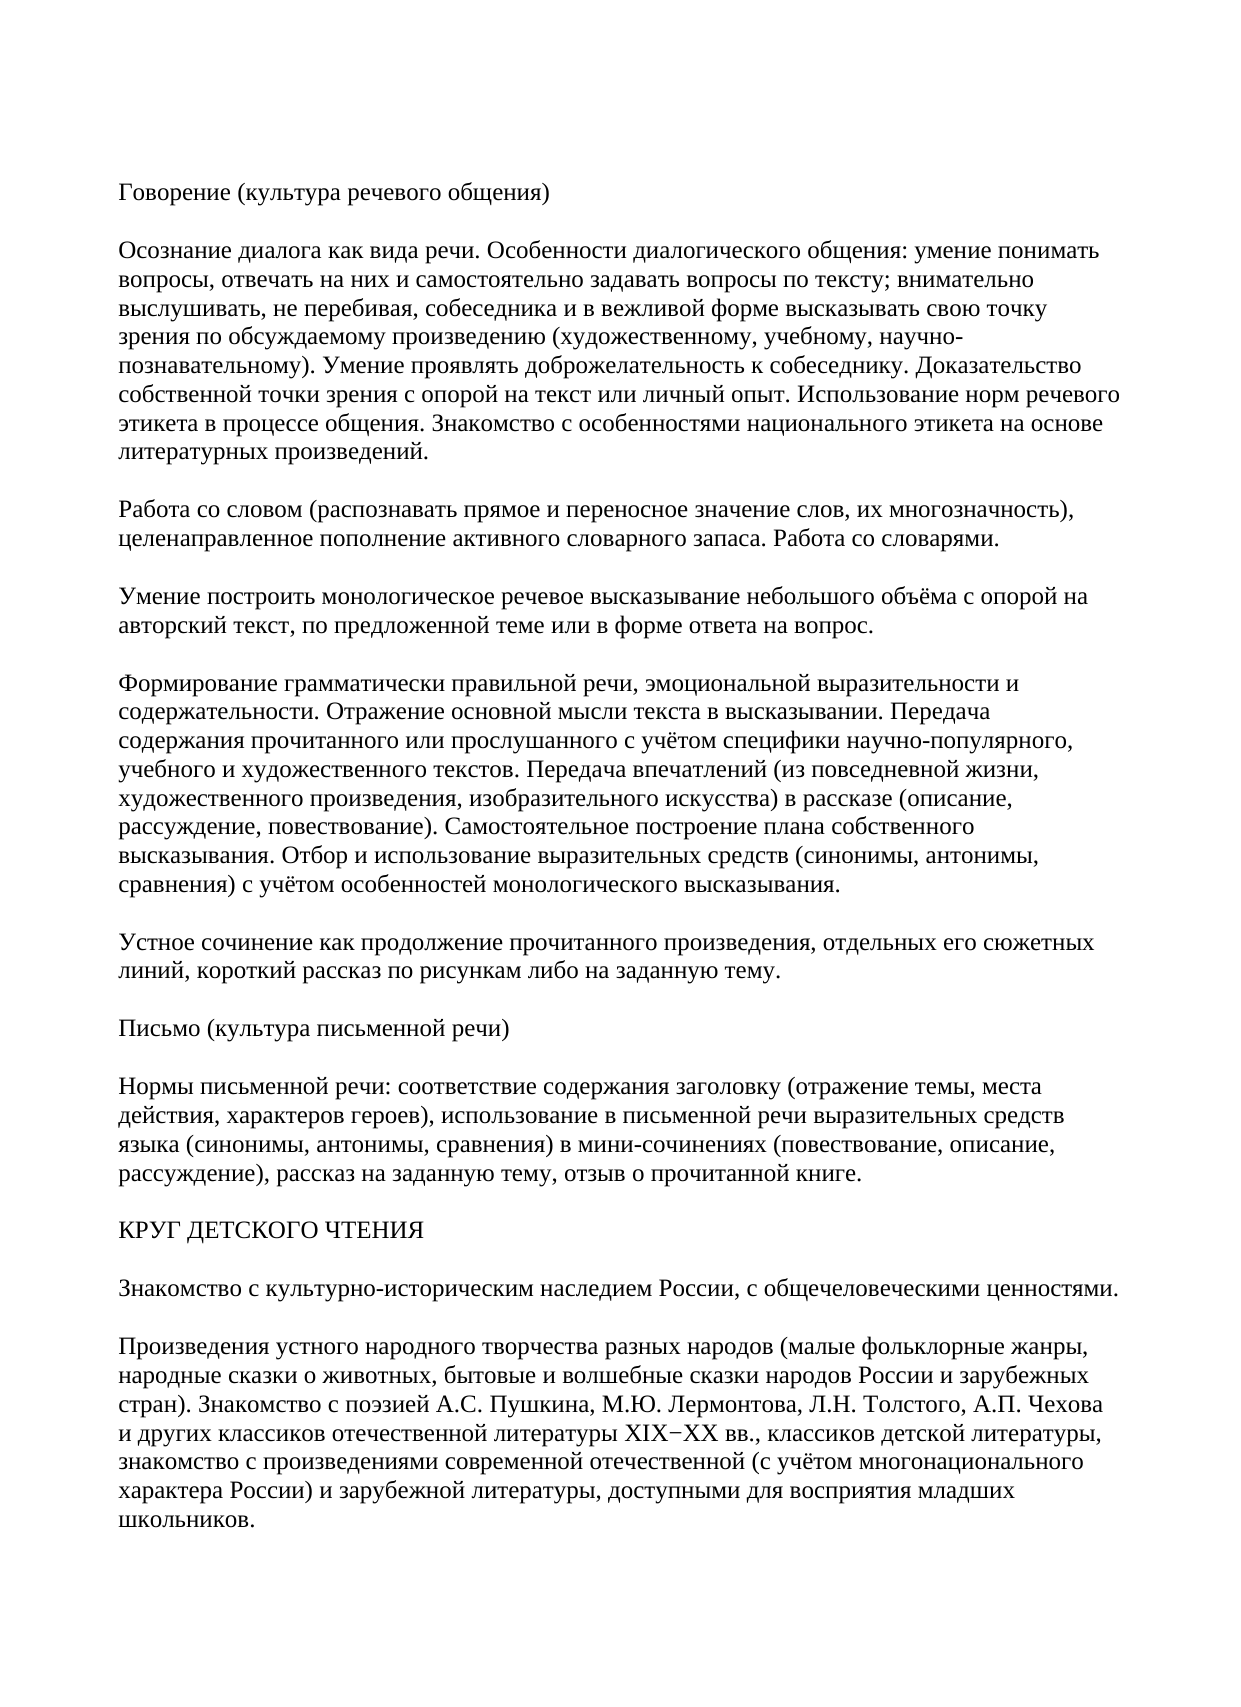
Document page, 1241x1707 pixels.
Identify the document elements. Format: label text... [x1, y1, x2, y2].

text Говорение (культура речевого общения) [118, 177, 1122, 206]
text Знакомство с культурно-историческим наследием России, с общечеловеческими ценностями. [118, 1273, 1122, 1302]
text Осознание диалога как вида речи. Особенности диалогического общения: умение понимать вопросы, отвечать на них и самостоятельно задавать вопросы по тексту; внимательно выслушивать, не перебивая, собеседника и в вежливой форме высказывать свою точку зрения по обсуждаемому произведению (художественному, учебному, научно-познавательному). Умение проявлять доброжелательность к собеседнику. Доказательство собственной точки зрения с опорой на текст или личный опыт. Использование норм речевого этикета в процессе общения. Знакомство с особенностями национального этикета на основе литературных произведений. [118, 235, 1122, 465]
text Письмо (культура письменной речи) [118, 1013, 1122, 1042]
text Устное сочинение как продолжение прочитанного произведения, отдельных его сюжетных линий, короткий рассказ по рисункам либо на заданную тему. [118, 927, 1122, 984]
text Формирование грамматически правильной речи, эмоциональной выразительности и содержательности. Отражение основной мысли текста в высказывании. Передача содержания прочитанного или прослушанного с учётом специфики научно-популярного, учебного и художественного текстов. Передача впечатлений (из повседневной жизни, художественного произведения, изобразительного искусства) в рассказе (описание, рассуждение, повествование). Самостоятельное построение плана собственного высказывания. Отбор и использование выразительных средств (синонимы, антонимы, сравнения) с учётом особенностей монологического высказывания. [118, 668, 1122, 898]
text Произведения устного народного творчества разных народов (малые фольклорные жанры, народные сказки о животных, бытовые и волшебные сказки народов России и зарубежных стран). Знакомство с поэзией А.С. Пушкина, М.Ю. Лермонтова, Л.Н. Толстого, А.П. Чехова и других классиков отечественной литературы XIX−XX вв., классиков детской литературы, знакомство с произведениями современной отечественной (с учётом многонационального характера России) и зарубежной литературы, доступными для восприятия младших школьников. [118, 1331, 1122, 1533]
text КРУГ ДЕТСКОГО ЧТЕНИЯ [118, 1216, 1122, 1244]
text Нормы письменной речи: соответствие содержания заголовку (отражение темы, места действия, характеров героев), использование в письменной речи выразительных средств языка (синонимы, антонимы, сравнения) в мини-сочинениях (повествование, описание, рассуждение), рассказ на заданную тему, отзыв о прочитанной книге. [118, 1071, 1122, 1186]
text Умение построить монологическое речевое высказывание небольшого объёма с опорой на авторский текст, по предложенной теме или в форме ответа на вопрос. [118, 581, 1122, 638]
text Работа со словом (распознавать прямое и переносное значение слов, их многозначность), целенаправленное пополнение активного словарного запаса. Работа со словарями. [118, 494, 1122, 552]
